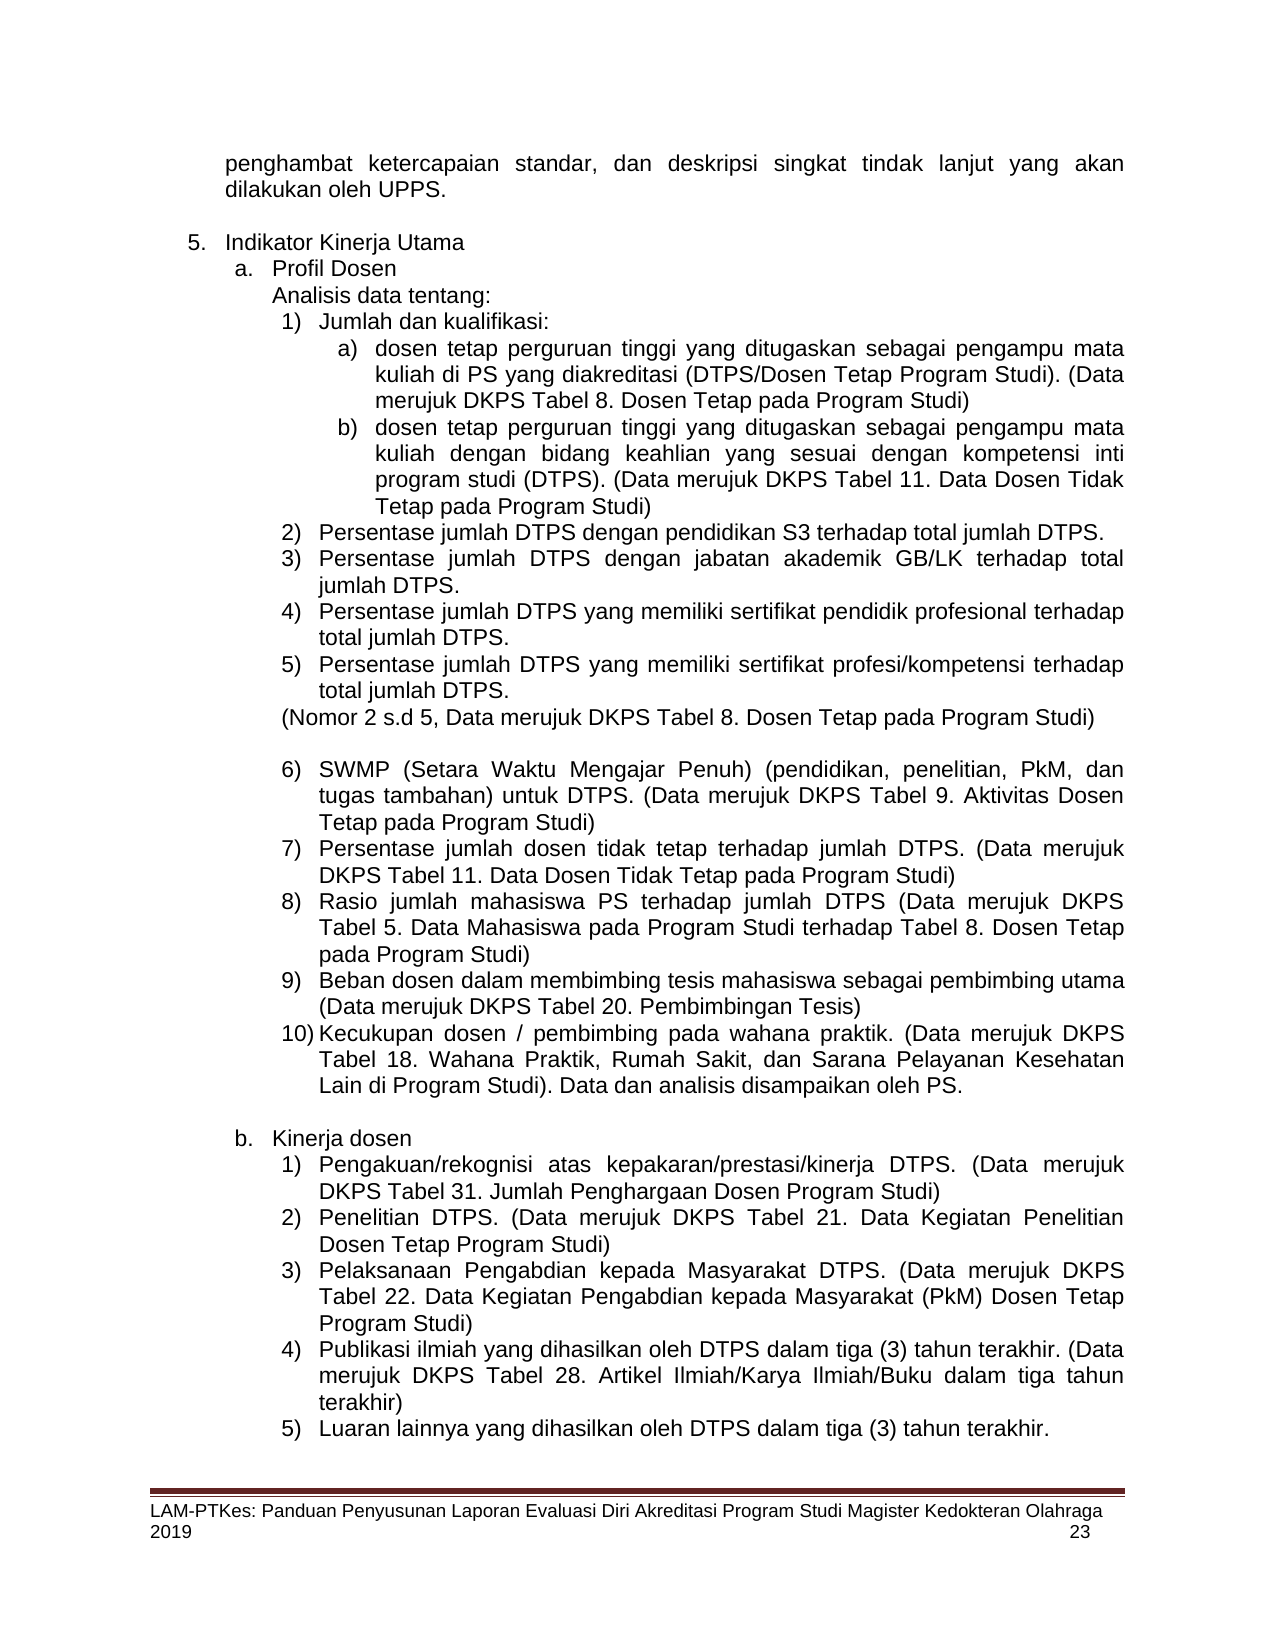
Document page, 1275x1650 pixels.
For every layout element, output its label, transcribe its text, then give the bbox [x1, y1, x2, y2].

list Persentase jumlah DTPS dengan pendidikan S3 terhadap total jumlah DTPS. [281, 519, 1125, 545]
list dosen tetap perguruan tinggi yang ditugaskan sebagai pengampu mata kuliah dengan bidang keahlian yang sesuai dengan kompetensi inti program studi (DTPS). (Data merujuk DKPS Tabel 11. Data Dosen Tidak Tetap pada Program Studi) [337, 413, 1125, 519]
list Persentase jumlah DTPS yang memiliki sertifikat pendidik profesional terhadap total jumlah DTPS. [281, 598, 1125, 651]
list Pengakuan/rekognisi atas kepakaran/prestasi/kinerja DTPS. (Data merujuk DKPS Tabel 31. Jumlah Penghargaan Dosen Program Studi) [281, 1151, 1125, 1204]
list Luaran lainnya yang dihasilkan oleh DTPS dalam tiga (3) tahun terakhir. [281, 1415, 1125, 1441]
list Indikator Kinerja Utama [187, 229, 1125, 255]
list Persentase jumlah DTPS yang memiliki sertifikat profesi/kompetensi terhadap total jumlah DTPS. [281, 651, 1125, 703]
text (Nomor 2 s.d 5, Data merujuk DKPS Tabel 8. Dosen Tetap pada Program Studi) [281, 703, 1125, 730]
list Penelitian DTPS. (Data merujuk DKPS Tabel 21. Data Kegiatan Penelitian Dosen Tetap Program Studi) [281, 1204, 1125, 1257]
list Kecukupan dosen / pembimbing pada wahana praktik. (Data merujuk DKPS Tabel 18. Wahana Praktik, Rumah Sakit, dan Sarana Pelayanan Kesehatan Lain di Program Studi). Data dan analisis disampaikan oleh PS. [281, 1020, 1125, 1099]
list SWMP (Setara Waktu Mengajar Penuh) (pendidikan, penelitian, PkM, dan tugas tambahan) untuk DTPS. (Data merujuk DKPS Tabel 9. Aktivitas Dosen Tetap pada Program Studi) [281, 756, 1125, 835]
list Profil Dosen [234, 255, 1125, 282]
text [225, 150, 1125, 203]
list Jumlah dan kualifikasi: [281, 308, 1125, 334]
list dosen tetap perguruan tinggi yang ditugaskan sebagai pengampu mata kuliah di PS yang diakreditasi (DTPS/Dosen Tetap Program Studi). (Data merujuk DKPS Tabel 8. Dosen Tetap pada Program Studi) [337, 334, 1125, 413]
list Rasio jumlah mahasiswa PS terhadap jumlah DTPS (Data merujuk DKPS Tabel 5. Data Mahasiswa pada Program Studi terhadap Tabel 8. Dosen Tetap pada Program Studi) [281, 888, 1125, 967]
list Kinerja dosen [234, 1125, 1125, 1151]
list Persentase jumlah dosen tidak tetap terhadap jumlah DTPS. (Data merujuk DKPS Tabel 11. Data Dosen Tidak Tetap pada Program Studi) [281, 835, 1125, 888]
list Persentase jumlah DTPS dengan jabatan akademik GB/LK terhadap total jumlah DTPS. [281, 545, 1125, 598]
list Publikasi ilmiah yang dihasilkan oleh DTPS dalam tiga (3) tahun terakhir. (Data merujuk DKPS Tabel 28. Artikel Ilmiah/Karya Ilmiah/Buku dalam tiga tahun terakhir) [281, 1336, 1125, 1415]
list Beban dosen dalam membimbing tesis mahasiswa sebagai pembimbing utama (Data merujuk DKPS Tabel 20. Pembimbingan Tesis) [281, 967, 1125, 1020]
list Pelaksanaan Pengabdian kepada Masyarakat DTPS. (Data merujuk DKPS Tabel 22. Data Kegiatan Pengabdian kepada Masyarakat (PkM) Dosen Tetap Program Studi) [281, 1257, 1125, 1336]
text Analisis data tentang: [272, 282, 1125, 308]
